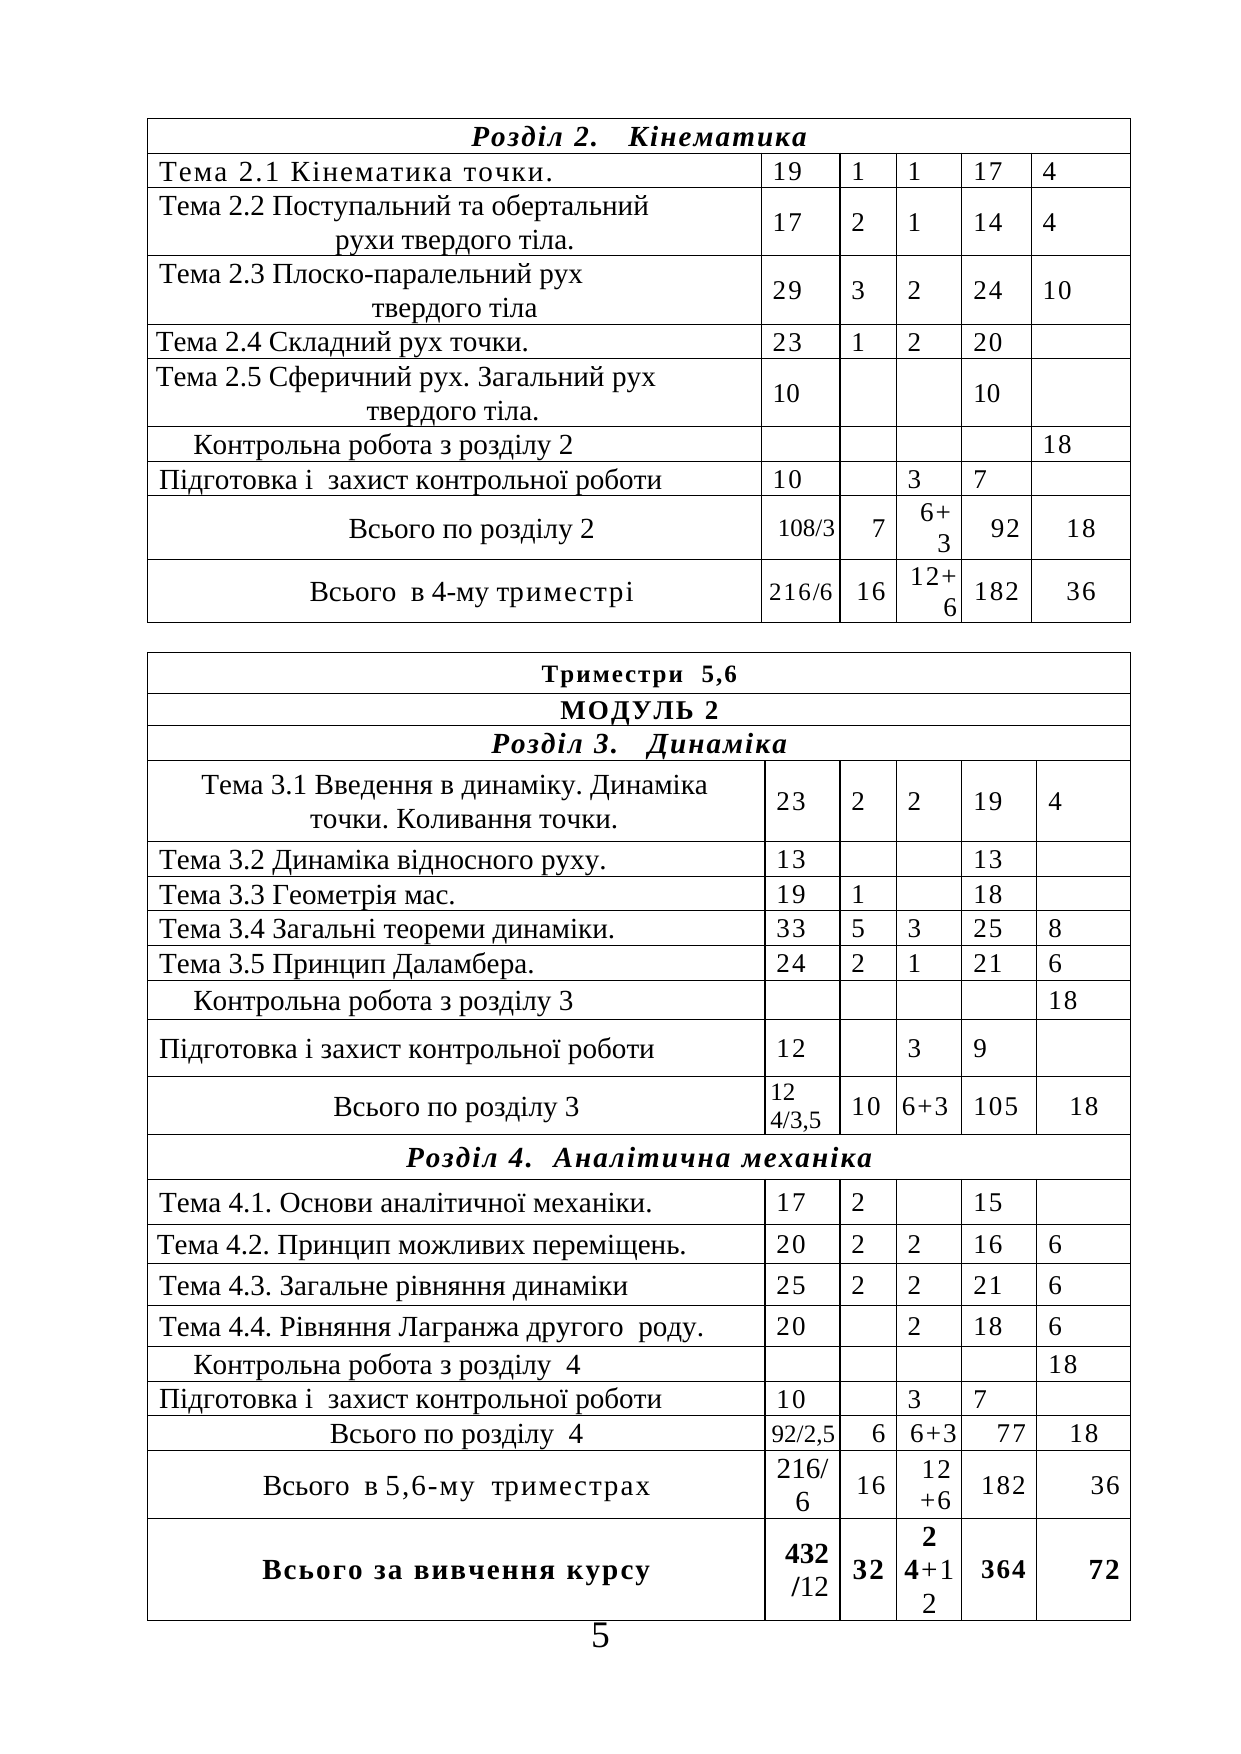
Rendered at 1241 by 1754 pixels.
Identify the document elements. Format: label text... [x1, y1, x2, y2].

table_cell 13 [766, 842, 839, 876]
table_cell 5 [841, 911, 896, 945]
table_cell 33 [766, 911, 839, 945]
table_cell [841, 842, 896, 876]
table_cell 2 [841, 946, 896, 979]
table_cell 10 [762, 359, 839, 426]
table_cell 2 [897, 1264, 961, 1304]
table_cell 6 [1037, 1264, 1130, 1304]
table_cell 16 [962, 1225, 1036, 1263]
table_cell 10 [766, 1382, 839, 1415]
table_cell 6+3 [897, 1416, 961, 1450]
table_cell Тема 3.1 Введення в динаміку. Динаміка точки. Коливання точки. [148, 761, 764, 841]
table_cell 7 [841, 496, 896, 559]
table_cell 23 [766, 761, 839, 841]
table_cell Контрольна робота з розділу 2 [148, 427, 761, 461]
table_cell [897, 1180, 961, 1224]
table_cell Всього в 4-му триместрі [148, 560, 761, 622]
table_cell 16 [841, 560, 896, 622]
table_cell Всього в 5,6-му триместрах [148, 1451, 764, 1518]
table_cell Всього по розділу 4 [148, 1416, 764, 1450]
table_cell 1 [841, 877, 896, 910]
table_cell [841, 1020, 896, 1076]
table_cell Тема 2.5 Сферичний рух. Загальний рух твердого тіла. [148, 359, 761, 426]
table_cell 14 [962, 188, 1031, 255]
table_cell 18 [1037, 981, 1130, 1019]
table_cell [841, 1382, 896, 1415]
table_cell 6+3 [897, 1077, 961, 1134]
table_cell 18 [962, 1306, 1036, 1346]
table_cell [962, 1347, 1036, 1381]
table_cell [1032, 325, 1130, 358]
table_cell Всього по розділу 2 [148, 496, 761, 559]
table_cell 3 [897, 1020, 961, 1076]
table_cell 18 [1032, 496, 1130, 559]
table_cell 2 [841, 1180, 896, 1224]
table_cell 2 [841, 1225, 896, 1263]
table_cell 24 [962, 256, 1031, 323]
table_cell 20 [766, 1225, 839, 1263]
table_cell 23 [762, 325, 839, 358]
table_cell 24+12 [897, 1519, 961, 1619]
table_cell [897, 427, 961, 461]
table_cell [841, 462, 896, 495]
table_cell [1037, 842, 1130, 876]
table_cell 10 [962, 359, 1031, 426]
table_cell 77 [962, 1416, 1036, 1450]
table_cell [897, 877, 961, 910]
table_cell Підготовка і захист контрольної роботи [148, 1020, 764, 1076]
table_cell 3 [897, 1382, 961, 1415]
table_cell [841, 1306, 896, 1346]
table_cell [841, 427, 896, 461]
table_cell Тема 2.1 Кінематика точки. [148, 154, 761, 187]
table_cell 2 [841, 1264, 896, 1304]
table_cell 15 [962, 1180, 1036, 1224]
table_cell 12 [766, 1020, 839, 1076]
table_cell 36 [1032, 560, 1130, 622]
table_cell 21 [962, 946, 1036, 979]
table_cell 364 [962, 1519, 1036, 1619]
table_cell модуль 2 [148, 694, 1130, 725]
table_cell 10 [841, 1077, 896, 1134]
table_cell Тема 4.4. Рівняння Лагранжа другого роду. [148, 1306, 764, 1346]
table_cell 7 [962, 462, 1031, 495]
table_cell Тема 4.3. Загальне рівняння динаміки [148, 1264, 764, 1304]
table_cell 108/3 [762, 496, 839, 559]
table_cell 13 [962, 842, 1036, 876]
table_cell Тема 3.5 Принцип Даламбера. [148, 946, 764, 979]
table_cell 92 [962, 496, 1031, 559]
table_cell 36 [1037, 1451, 1130, 1518]
table_cell [897, 1347, 961, 1381]
table_cell 72 [1037, 1519, 1130, 1619]
table_cell 2 [897, 256, 961, 323]
table_cell 18 [1037, 1077, 1130, 1134]
table_cell 3 [897, 462, 961, 495]
table_cell 1 [897, 946, 961, 979]
table_cell Тема 4.2. Принцип можливих переміщень. [148, 1225, 764, 1263]
table_cell 19 [962, 761, 1036, 841]
table_cell [1037, 877, 1130, 910]
table_cell Всього по розділу 3 [148, 1077, 764, 1134]
table_cell 16 [841, 1451, 896, 1518]
table_cell Розділ 2. Кінематика [148, 119, 1130, 153]
table_cell [1037, 1180, 1130, 1224]
table_cell Всього за вивчення курсу [148, 1519, 764, 1619]
table_cell 17 [766, 1180, 839, 1224]
table_cell Тема 3.4 Загальні теореми динаміки. [148, 911, 764, 945]
table_cell Розділ 3. Динаміка [148, 726, 1130, 760]
table_cell 12+6 [897, 1451, 961, 1518]
table_cell 10 [1032, 256, 1130, 323]
table_cell Тема 4.1. Основи аналітичної механіки. [148, 1180, 764, 1224]
table_cell [841, 981, 896, 1019]
table_header Триместри 5,6 [148, 653, 1130, 693]
table_cell [897, 842, 961, 876]
table_cell 18 [1037, 1416, 1130, 1450]
table_cell [962, 981, 1036, 1019]
table_cell 2 [897, 325, 961, 358]
table_cell 6 [1037, 1306, 1130, 1346]
table_cell Контрольна робота з розділу 4 [148, 1347, 764, 1381]
table_cell 32 [841, 1519, 896, 1619]
table_cell 2 [897, 1225, 961, 1263]
table_cell [841, 359, 896, 426]
table_cell 432/12 [766, 1519, 839, 1619]
table_cell Тема 2.2 Поступальний та обертальний рухи твердого тіла. [148, 188, 761, 255]
table_cell Тема 2.4 Складний рух точки. [148, 325, 761, 358]
table_cell 24 [766, 946, 839, 979]
table_cell 4 [1032, 188, 1130, 255]
table_cell 17 [962, 154, 1031, 187]
table_cell Розділ 4. Аналітична механіка [148, 1135, 1130, 1179]
table_cell 6 [1037, 1225, 1130, 1263]
table_cell 2 [897, 1306, 961, 1346]
table_cell 10 [762, 462, 839, 495]
table_cell [1037, 1020, 1130, 1076]
table_cell 2 [897, 761, 961, 841]
table_cell [1032, 462, 1130, 495]
table_cell 7 [962, 1382, 1036, 1415]
table_cell 17 [762, 188, 839, 255]
table_cell [1037, 1382, 1130, 1415]
table_cell 19 [766, 877, 839, 910]
table_cell 20 [766, 1306, 839, 1346]
table_cell 19 [762, 154, 839, 187]
table_cell 29 [762, 256, 839, 323]
table_cell [766, 1347, 839, 1381]
table_cell 6 [1037, 946, 1130, 979]
table_cell Тема 3.3 Геометрія мас. [148, 877, 764, 910]
table_cell 124/3,5 [766, 1077, 839, 1134]
table_cell Підготовка і захист контрольної роботи [148, 1382, 764, 1415]
table_cell Тема 2.3 Плоско-паралельний рух твердого тіла [148, 256, 761, 323]
table_cell [962, 427, 1031, 461]
table_cell 20 [962, 325, 1031, 358]
table_cell 8 [1037, 911, 1130, 945]
table_cell Підготовка і захист контрольної роботи [148, 462, 761, 495]
table_cell 1 [897, 154, 961, 187]
table_cell 3 [897, 911, 961, 945]
table_cell [766, 981, 839, 1019]
table_cell 12+6 [897, 560, 961, 622]
table_cell 3 [841, 256, 896, 323]
table_cell 2 [841, 188, 896, 255]
table_cell 216/6 [762, 560, 839, 622]
table_cell [897, 981, 961, 1019]
table_cell 1 [897, 188, 961, 255]
table_cell 6 [841, 1416, 896, 1450]
table_cell [1032, 359, 1130, 426]
table_cell 1 [841, 325, 896, 358]
table_cell 25 [766, 1264, 839, 1304]
table_cell 4 [1032, 154, 1130, 187]
table_cell 9 [962, 1020, 1036, 1076]
table_cell 182 [962, 1451, 1036, 1518]
table_cell Контрольна робота з розділу 3 [148, 981, 764, 1019]
table_cell 18 [1037, 1347, 1130, 1381]
table_cell 6+3 [897, 496, 961, 559]
table_cell 105 [962, 1077, 1036, 1134]
table_cell 2 [841, 761, 896, 841]
table_cell 25 [962, 911, 1036, 945]
table_cell 216/6 [766, 1451, 839, 1518]
table_cell 4 [1037, 761, 1130, 841]
table_cell 182 [962, 560, 1031, 622]
table_cell [841, 1347, 896, 1381]
table_cell 18 [1032, 427, 1130, 461]
table_cell 21 [962, 1264, 1036, 1304]
table_cell [762, 427, 839, 461]
table_cell 18 [962, 877, 1036, 910]
table_cell 1 [841, 154, 896, 187]
table_cell [897, 359, 961, 426]
table_cell 92/2,5 [766, 1416, 839, 1450]
table_cell Тема 3.2 Динаміка відносного руху. [148, 842, 764, 876]
